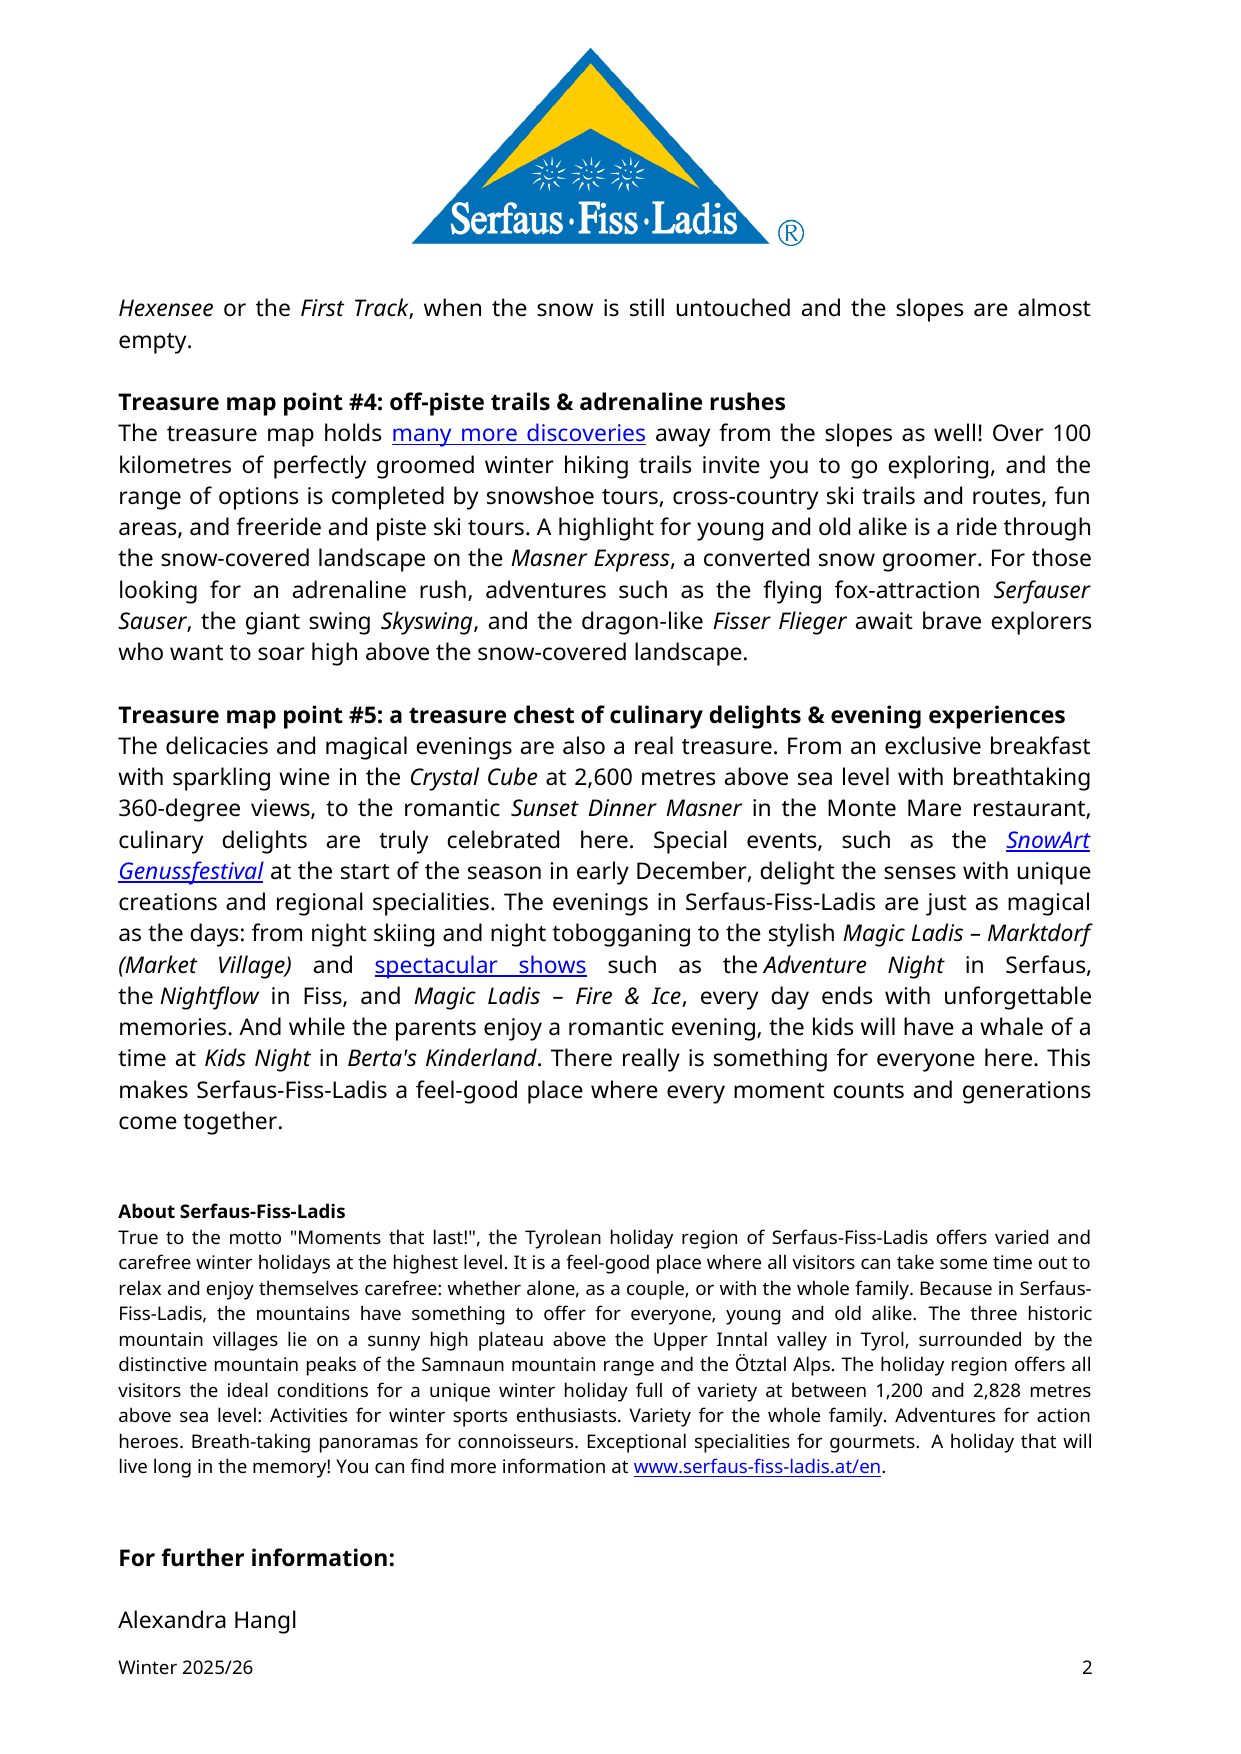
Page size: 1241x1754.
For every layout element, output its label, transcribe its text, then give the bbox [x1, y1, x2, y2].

text Alexandra Hangl [118, 1604, 1093, 1636]
text Treasure map point #5: a treasure chest of culinary delights & evening experiences [118, 699, 1092, 730]
picture [406, 44, 804, 246]
text For further information: [118, 1542, 1093, 1573]
text True to the motto "Moments that last!", the Tyrolean holiday region of Serfaus-Fiss-Ladis offers varied and carefree winter holidays at the highest level. It is a feel-good place where all visitors can take some time out to relax and enjoy themselves carefree: whether alone, as a couple, or with the whole family. Because in Serfaus-Fiss-Ladis, the mountains have something to offer for everyone, young and old alike. The three historic mountain villages lie on a sunny high plateau above the Upper Inntal valley in Tyrol, surrounded by the distinctive mountain peaks of the Samnaun mountain range and the Ötztal Alps. The holiday region offers all visitors the ideal conditions for a unique winter holiday full of variety at between 1,200 and 2,828 metres above sea level: Activities for winter sports enthusiasts. Variety for the whole family. Adventures for action heroes. Breath-taking panoramas for connoisseurs. Exceptional specialities for gourmets. A holiday that will live long in the memory! You can find more information at www.serfaus-fiss-ladis.at/en. [118, 1224, 1092, 1479]
text Treasure map point #4: off-piste trails & adrenaline rushes [118, 386, 1092, 417]
text The treasure map holds many more discoveries away from the slopes as well! Over 100 kilometres of perfectly groomed winter hiking trails invite you to go exploring, and the range of options is completed by snowshoe tours, cross-country ski trails and routes, fun areas, and freeride and piste ski tours. A highlight for young and old alike is a ride through the snow-covered landscape on the Masner Express, a converted snow groomer. For those looking for an adrenaline rush, adventures such as the flying fox-attraction Serfauser Sauser, the giant swing Skyswing, and the dragon-like Fisser Flieger await brave explorers who want to soar high above the snow-covered landscape. [118, 417, 1092, 667]
text The delicacies and magical evenings are also a real treasure. From an exclusive breakfast with sparkling wine in the Crystal Cube at 2,600 metres above sea level with breathtaking 360-degree views, to the romantic Sunset Dinner Masner in the Monte Mare restaurant, culinary delights are truly celebrated here. Special events, such as the SnowArt Genussfestival at the start of the season in early December, delight the senses with unique creations and regional specialities. The evenings in Serfaus-Fiss-Ladis are just as magical as the days: from night skiing and night tobogganing to the stylish Magic Ladis – Marktdorf (Market Village) and spectacular shows such as the Adventure Night in Serfaus, the Nightflow in Fiss, and Magic Ladis – Fire & Ice, every day ends with unforgettable memories. And while the parents enjoy a romantic evening, the kids will have a whale of a time at Kids Night in Berta's Kinderland. There really is something for everyone here. This makes Serfaus-Fiss-Ladis a feel-good place where every moment counts and generations come together. [118, 730, 1092, 1136]
text About Serfaus-Fiss-Ladis [118, 1199, 1092, 1224]
